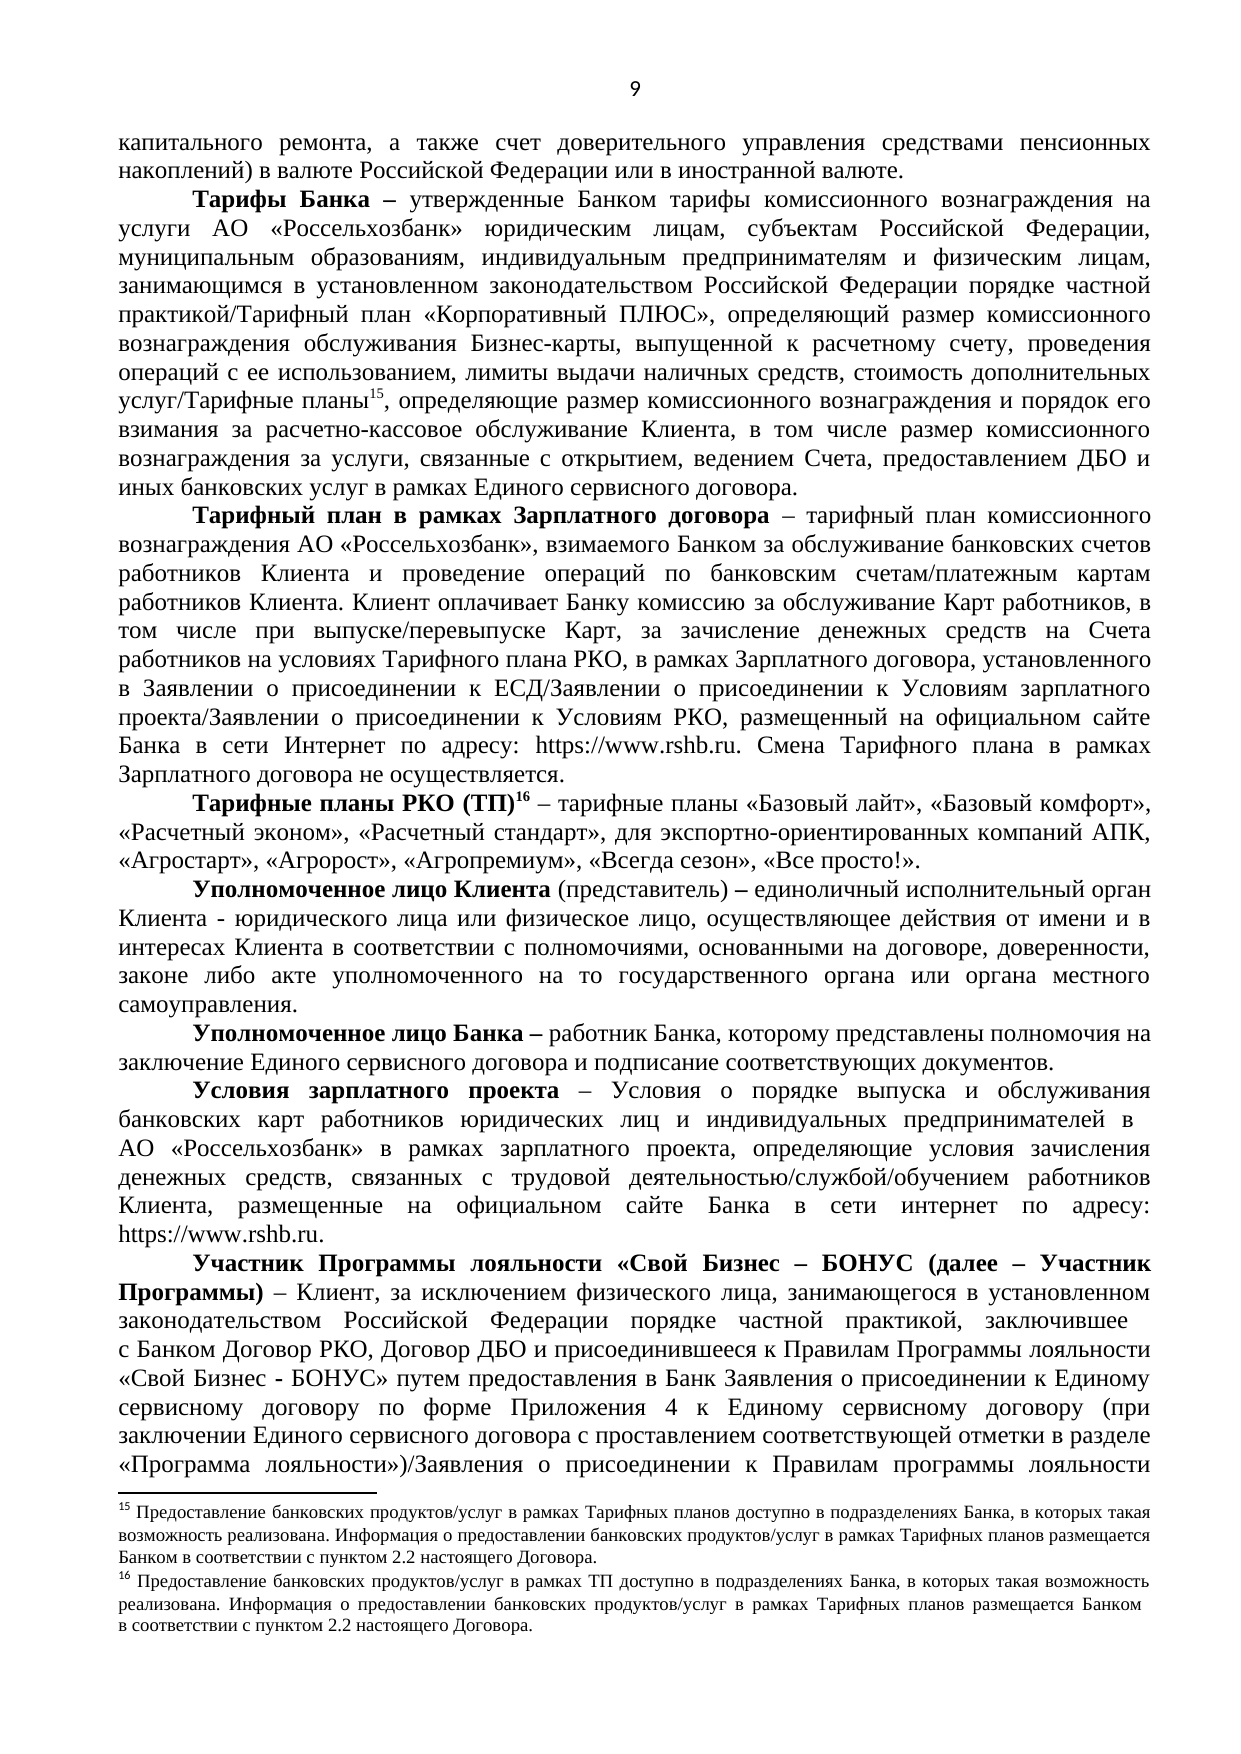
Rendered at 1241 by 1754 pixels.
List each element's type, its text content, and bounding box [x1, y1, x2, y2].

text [118, 1248, 1152, 1478]
text Уполномоченное лицо Банка – работник Банка, которому представлены полномочия на заключение Единого сервисного договора и подписание соответствующих документов. [118, 1018, 1152, 1075]
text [118, 127, 1152, 184]
text Уполномоченное лицо Клиента (представитель) – единоличный исполнительный орган Клиента - юридического лица или физическое лицо, осуществляющее действия от имени и в интересах Клиента в соответствии с полномочиями, основанными на договоре, доверенности, законе либо акте уполномоченного на то государственного органа или органа местного самоуправления. [118, 874, 1152, 1018]
text Тарифные планы РКО (ТП) – тарифные планы «Базовый лайт», «Базовый комфорт», «Расчетный эконом», «Расчетный стандарт», для экспортно-ориентированных компаний АПК, «Агростарт», «Агророст», «Агропремиум», «Всегда сезон», «Все просто!». [118, 788, 1152, 874]
text Тарифный план в рамках Зарплатного договора – тарифный план комиссионного вознаграждения АО «Россельхозбанк», взимаемого Банком за обслуживание банковских счетов работников Клиента и проведение операций по банковским счетам/платежным картам работников Клиента. Клиент оплачивает Банку комиссию за обслуживание Карт работников, в том числе при выпуске/перевыпуске Карт, за зачисление денежных средств на Счета работников на условиях Тарифного плана РКО, в рамках Зарплатного договора, установленного в Заявлении о присоединении к ЕСД/Заявлении о присоединении к Условиям зарплатного проекта/Заявлении о присоединении к Условиям РКО, размещенный на официальном сайте Банка в сети Интернет по адресу: https://www.rshb.ru. Смена Тарифного плана в рамках Зарплатного договора не осуществляется. [118, 500, 1152, 788]
text Условия зарплатного проекта – Условия о порядке выпуска и обслуживания банковских карт работников юридических лиц и индивидуальных предпринимателей в АО «Россельхозбанк» в рамках зарплатного проекта, определяющие условия зачисления денежных средств, связанных с трудовой деятельностью/службой/обучением работников Клиента, размещенные на официальном сайте Банка в сети интернет по адресу: https://www.rshb.ru. [118, 1075, 1152, 1248]
text Тарифы Банка – утвержденные Банком тарифы комиссионного вознаграждения на услуги АО «Россельхозбанк» юридическим лицам, субъектам Российской Федерации, муниципальным образованиям, индивидуальным предпринимателям и физическим лицам, занимающимся в установленном законодательством Российской Федерации порядке частной практикой/Тарифный план «Корпоративный ПЛЮС», определяющий размер комиссионного вознаграждения обслуживания Бизнес-карты, выпущенной к расчетному счету, проведения операций с ее использованием, лимиты выдачи наличных средств, стоимость дополнительных услуг/Тарифные планы, определяющие размер комиссионного вознаграждения и порядок его взимания за расчетно-кассовое обслуживание Клиента, в том числе размер комиссионного вознаграждения за услуги, связанные с открытием, ведением Счета, предоставлением ДБО и иных банковских услуг в рамках Единого сервисного договора. [118, 184, 1152, 500]
